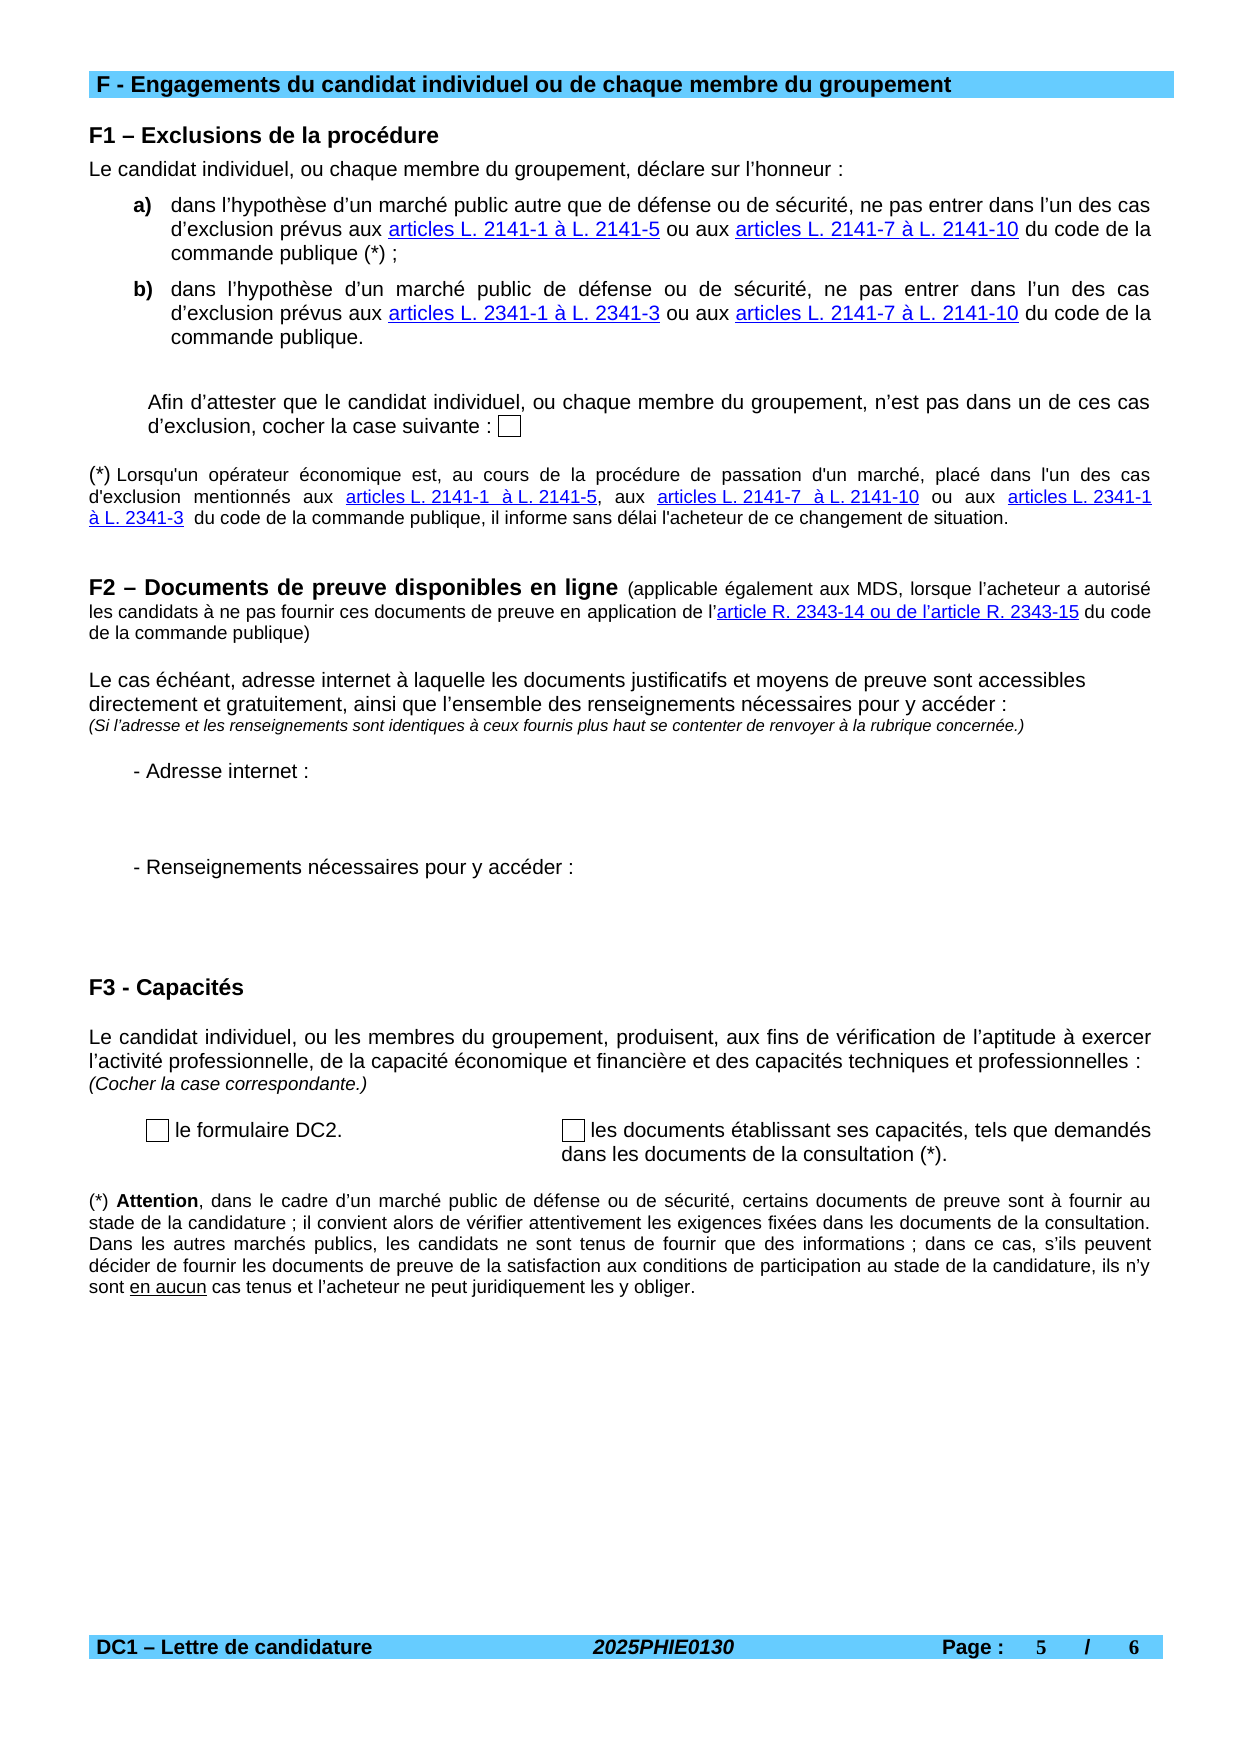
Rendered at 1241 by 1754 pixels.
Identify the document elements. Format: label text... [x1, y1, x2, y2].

text Le candidat individuel, ou les membres du groupement, produisent, aux fins de vérification de l’aptitude à exercer l’activité professionnelle, de la capacité économique et financière et des capacités techniques et professionnelles : [89, 1024, 1152, 1072]
text Afin d’attester que le candidat individuel, ou chaque membre du groupement, n’est pas dans un de ces cas d’exclusion, cocher la case suivante : [148, 390, 1152, 438]
list dans l’hypothèse d’un marché public de défense ou de sécurité, ne pas entrer dans l’un des cas d’exclusion prévus aux articles L. 2341-1 à L. 2341-3 ou aux articles L. 2141-7 à L. 2141-10 du code de la commande publique. [133, 277, 1152, 349]
text F2 – Documents de preuve disponibles en ligne (applicable également aux MDS, lorsque l’acheteur a autorisé les candidats à ne pas fournir ces documents de preuve en application de l’article R. 2343-14 ou de l’article R. 2343-15 du code de la commande publique) [89, 574, 1152, 644]
text (*) Attention, dans le cadre d’un marché public de défense ou de sécurité, certains documents de preuve sont à fournir au stade de la candidature ; il convient alors de vérifier attentivement les exigences fixées dans les documents de la consultation. Dans les autres marchés publics, les candidats ne sont tenus de fournir que des informations ; dans ce cas, s’ils peuvent décider de fournir les documents de preuve de la satisfaction aux conditions de participation au stade de la candidature, ils n’y sont en aucun cas tenus et l’acheteur ne peut juridiquement les y obliger. [89, 1190, 1152, 1298]
text (*) Lorsqu'un opérateur économique est, au cours de la procédure de passation d'un marché, placé dans l'un des cas d'exclusion mentionnés aux articles L. 2141-1 à L. 2141-5, aux articles L. 2141-7 à L. 2141-10 ou aux articles L. 2341-1 à L. 2341-3 du code de la commande publique, il informe sans délai l'acheteur de ce changement de situation. [89, 462, 1152, 529]
table_header F - Engagements du candidat individuel ou de chaque membre du groupement [89, 71, 1174, 98]
list dans l’hypothèse d’un marché public autre que de défense ou de sécurité, ne pas entrer dans l’un des cas d’exclusion prévus aux articles L. 2141-1 à L. 2141-5 ou aux articles L. 2141-7 à L. 2141-10 du code de la commande publique (*) ; [133, 193, 1152, 265]
text F1 – Exclusions de la procédure [89, 122, 1152, 148]
text Le candidat individuel, ou chaque membre du groupement, déclare sur l’honneur : [89, 156, 1152, 180]
text le formulaire DC2. les documents établissant ses capacités, tels que demandés dans les documents de la consultation (*). [146, 1118, 1152, 1166]
text (Si l’adresse et les renseignements sont identiques à ceux fournis plus haut se contenter de renvoyer à la rubrique concernée.) [89, 716, 1152, 735]
text - Renseignements nécessaires pour y accéder : [133, 854, 1152, 878]
text (Cocher la case correspondante.) [89, 1072, 1152, 1094]
text Le cas échéant, adresse internet à laquelle les documents justificatifs et moyens de preuve sont accessibles directement et gratuitement, ainsi que l’ensemble des renseignements nécessaires pour y accéder : [89, 668, 1152, 716]
text - Adresse internet : [133, 759, 1152, 783]
text F3 - Capacités [89, 974, 1152, 1001]
